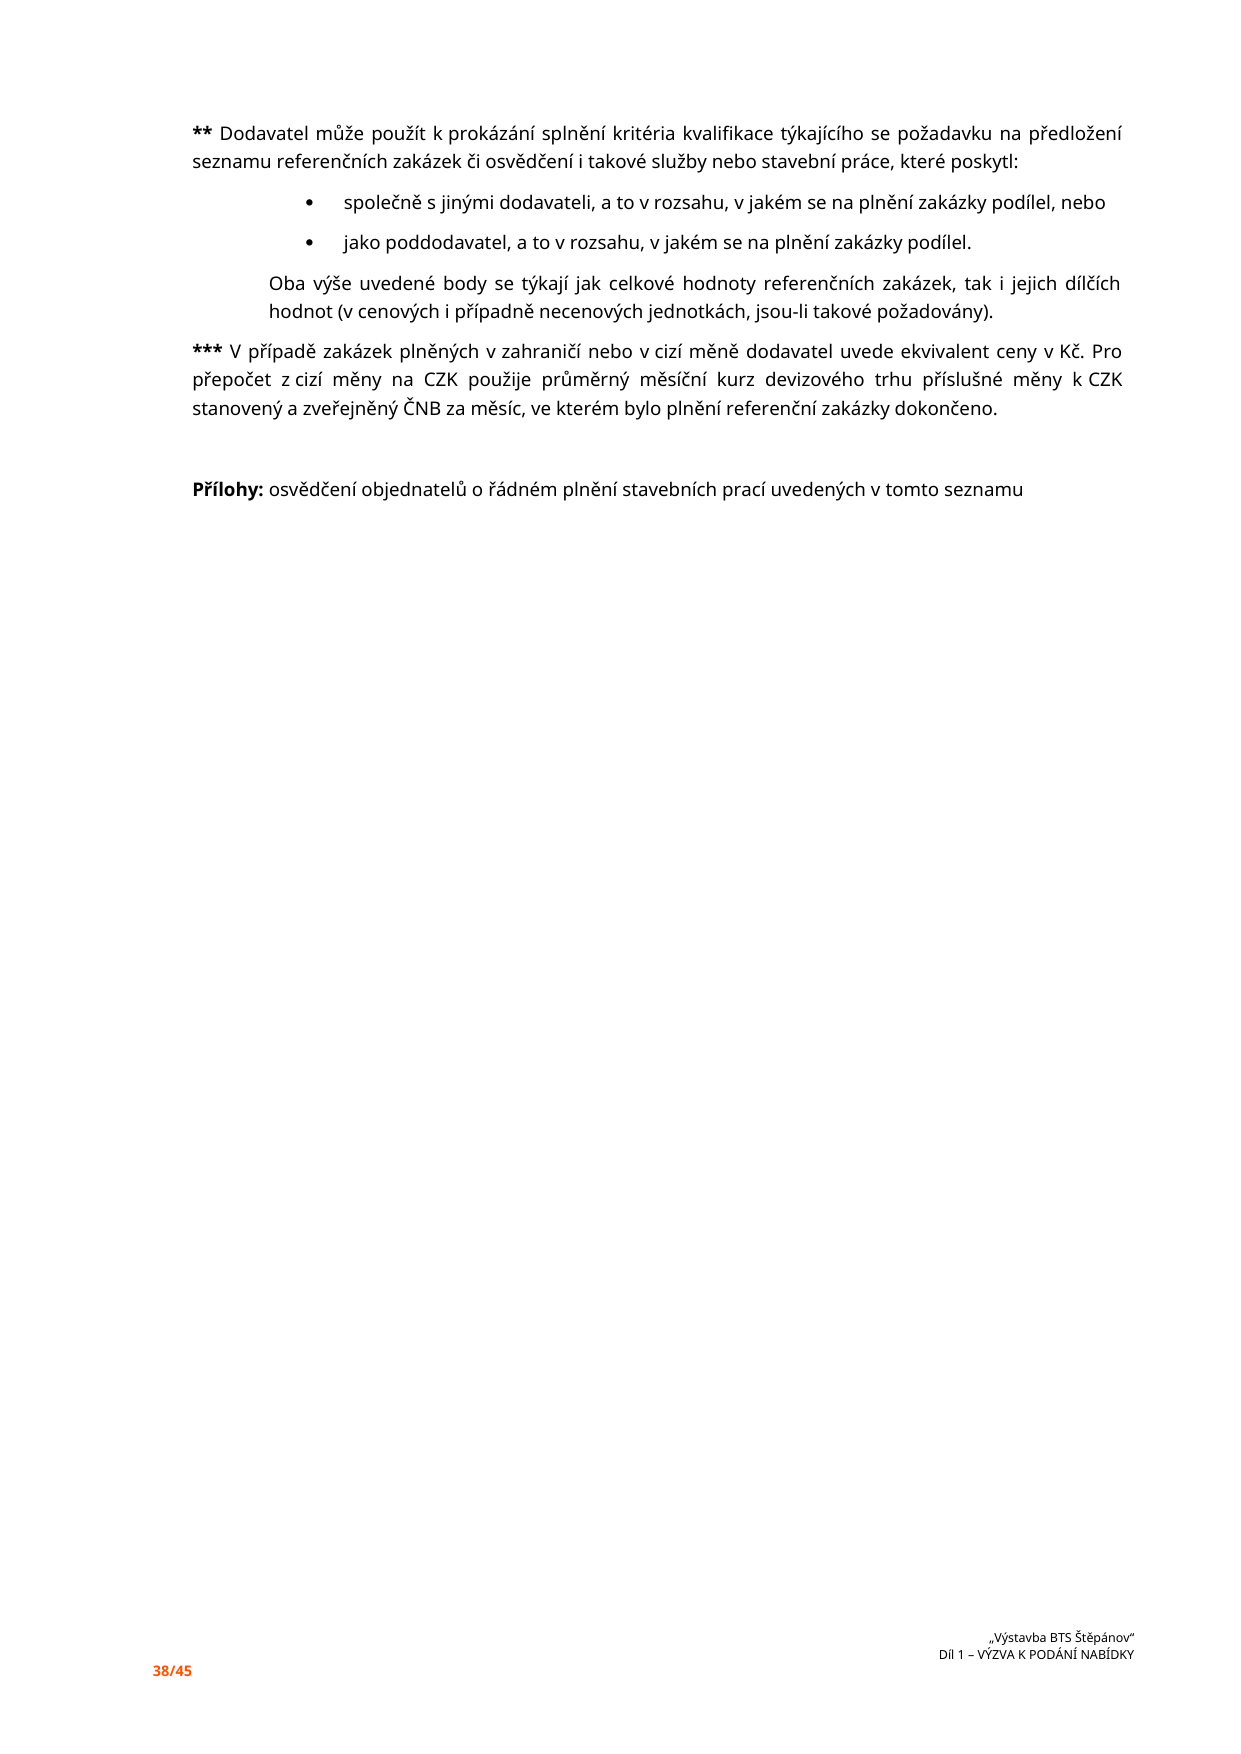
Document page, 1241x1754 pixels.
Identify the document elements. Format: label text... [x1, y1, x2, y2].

text *** V případě zakázek plněných v zahraničí nebo v cizí měně dodavatel uvede ekvivalent ceny v Kč. Pro přepočet z cizí měny na CZK použije průměrný měsíční kurz devizového trhu příslušné měny k CZK stanovený a zveřejněný ČNB za měsíc, ve kterém bylo plnění referenční zakázky dokončeno. [192, 339, 1122, 420]
list společně s jinými dodavateli, a to v rozsahu, v jakém se na plnění zakázky podílel, nebo [306, 189, 1122, 215]
text Přílohy: osvědčení objednatelů o řádném plnění stavebních prací uvedených v tomto seznamu [192, 476, 1122, 501]
list jako poddodavatel, a to v rozsahu, v jakém se na plnění zakázky podílel. [306, 230, 1122, 255]
text ** Dodavatel může použít k prokázání splnění kritéria kvalifikace týkajícího se požadavku na předložení seznamu referenčních zakázek či osvědčení i takové služby nebo stavební práce, které poskytl: [192, 121, 1122, 174]
list Oba výše uvedené body se týkají jak celkové hodnoty referenčních zakázek, tak i jejich dílčích hodnot (v cenových i případně necenových jednotkách, jsou-li takové požadovány). [269, 270, 1122, 324]
